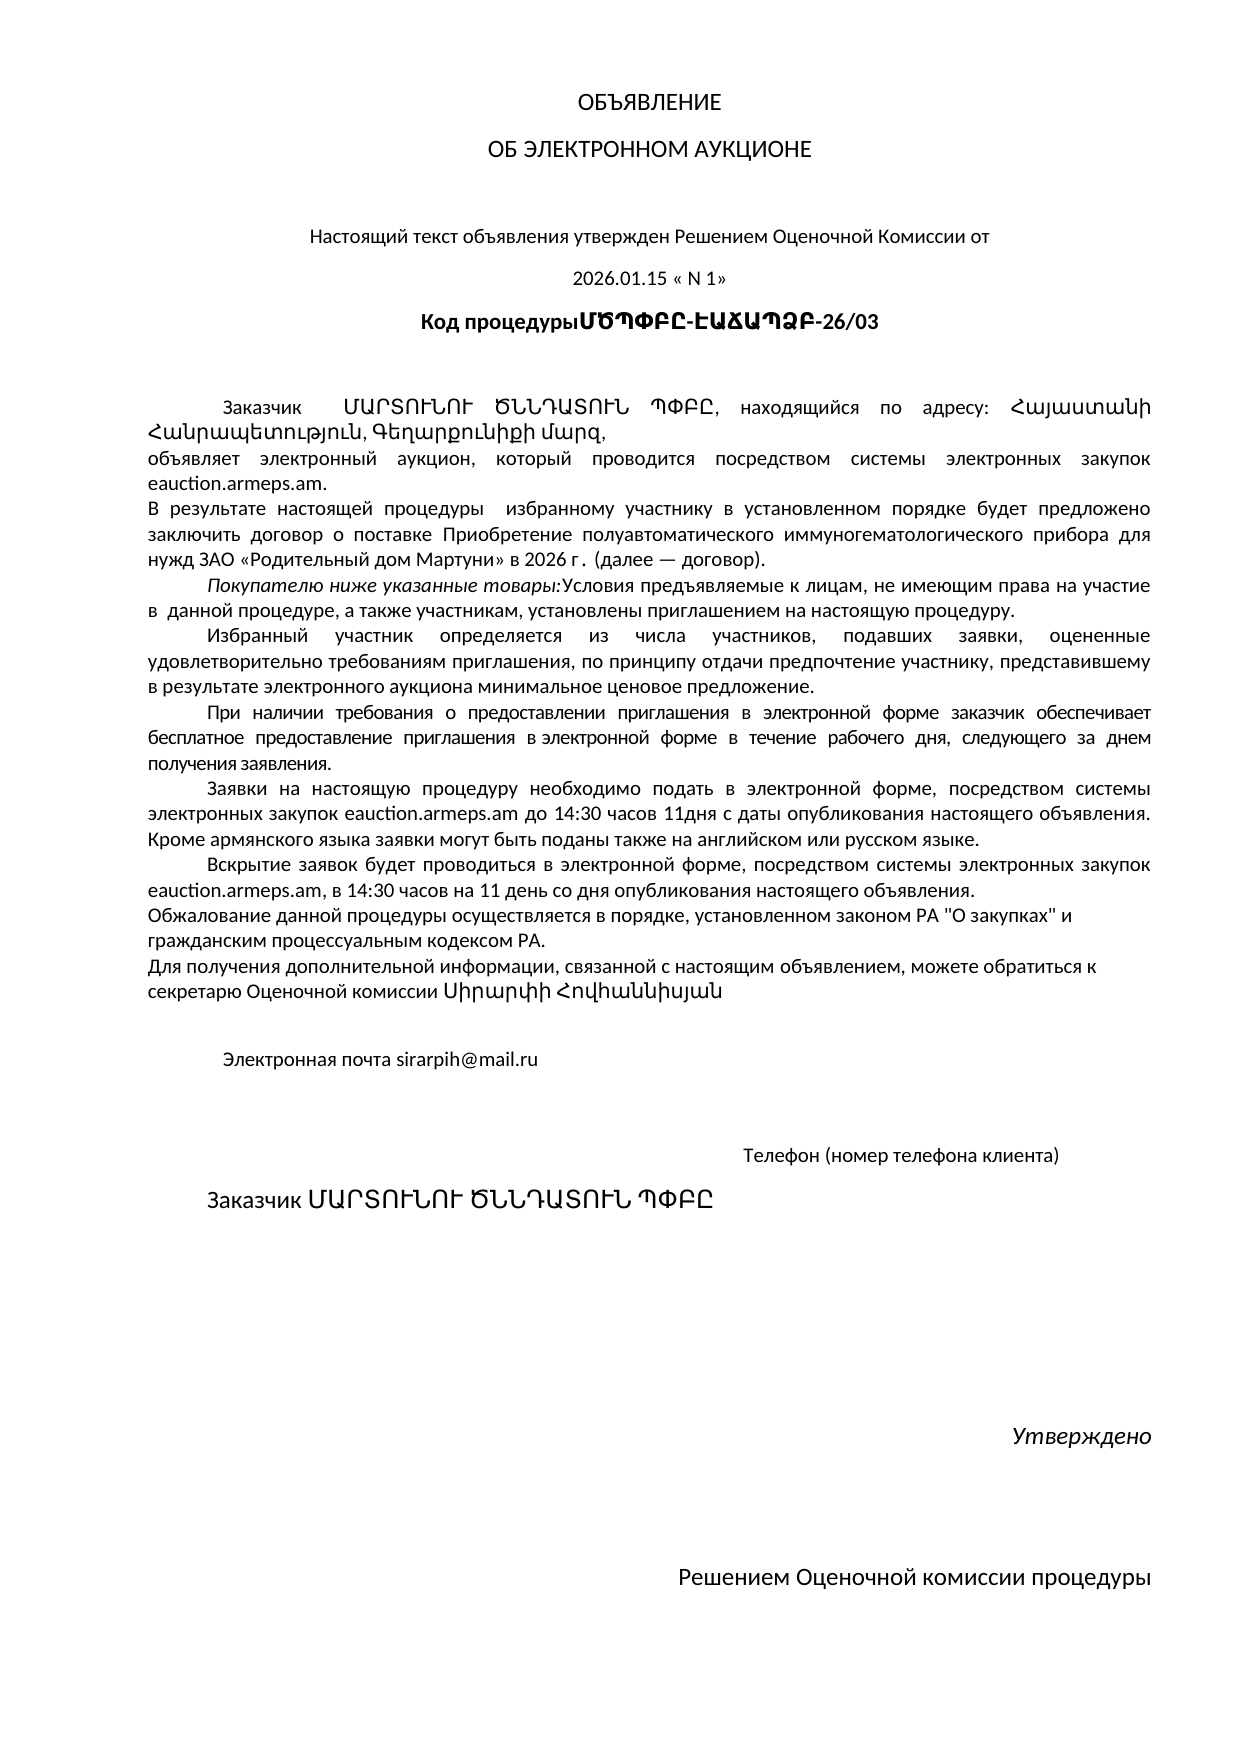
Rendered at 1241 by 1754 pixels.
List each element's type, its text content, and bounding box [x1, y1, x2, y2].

text При наличии требования о предоставлении приглашения в электронной форме заказчик обеспечивает бесплатное предоставление приглашения в электронной форме в течение рабочего дня, следующего за днем получения заявления. [148, 699, 1152, 775]
text Заказчик ՄԱՐՏՈՒՆՈՒ ԾՆՆԴԱՏՈՒՆ ՊՓԲԸ, находящийся по адресу: Հայաստանի Հանրապետություն, Գեղարքունիքի մարզ, [148, 394, 1152, 445]
text ОБЪЯВЛЕНИЕ [148, 86, 1152, 117]
text Заявки на настоящую процедуру необходимо подать в электронной форме, посредством системы электронных закупок eauction.armeps.am до 14:30 часов 11дня с даты опубликования настоящего объявления. Кроме армянского языка заявки могут быть поданы также на английском или русском языке. [148, 775, 1152, 851]
text Решением Оценочной комиссии процедуры [148, 1561, 1152, 1592]
text Электронная почта sirarpih@mail.ru [148, 1046, 1152, 1071]
text Вскрытие заявок будет проводиться в электронной форме, посредством системы электронных закупок eauction.armeps.am, в 14:30 часов на 11 день со дня опубликования настоящего объявления. [148, 851, 1152, 902]
text Утверждено [148, 1420, 1152, 1450]
text Заказчик ՄԱՐՏՈՒՆՈՒ ԾՆՆԴԱՏՈՒՆ ՊՓԲԸ [148, 1184, 1152, 1214]
text Настоящий текст объявления утвержден Решением Оценочной Комиссии от [148, 223, 1152, 248]
text объявляет электронный аукцион, который проводится посредством системы электронных закупок eauction.armeps.am. [148, 445, 1152, 496]
text Покупателю ниже указанные товары:Условия предъявляемые к лицам, не имеющим права на участие в данной процедуре, а также участникам, установлены приглашением на настоящую процедуру. [148, 572, 1152, 623]
text Для получения дополнительной информации, связанной с настоящим объявлением, можете обратиться к секретарю Оценочной комиссии Սիրարփի Հովհաննիսյան [148, 953, 1152, 1004]
text 2026.01.15 « N 1» [148, 265, 1152, 290]
text Обжалование данной процедуры осуществляется в порядке, установленном законом РА "О закупках" и гражданским процессуальным кодексом РА. [148, 902, 1152, 953]
text Избранный участник определяется из числа участников, подавших заявки, оцененные удовлетворительно требованиям приглашения, по принципу отдачи предпочтение участнику, представившему в результате электронного аукциона минимальное ценовое предложение. [148, 623, 1152, 699]
text Код процедурыՄԾՊՓԲԸ-ԷԱՃԱՊՁԲ-26/03 [148, 307, 1152, 335]
text В результате настоящей процедуры избранному участнику в установленном порядке будет предложено заключить договор о поставке Приобретение полуавтоматического иммуногематологического прибора для нужд ЗАО «Родительный дом Мартуни» в 2026 г․ (далее — договор). [148, 496, 1152, 572]
text Телефон (номер телефона клиента) [325, 1088, 1152, 1167]
text ОБ ЭЛЕКТРОННОМ АУКЦИОНЕ [148, 134, 1152, 164]
